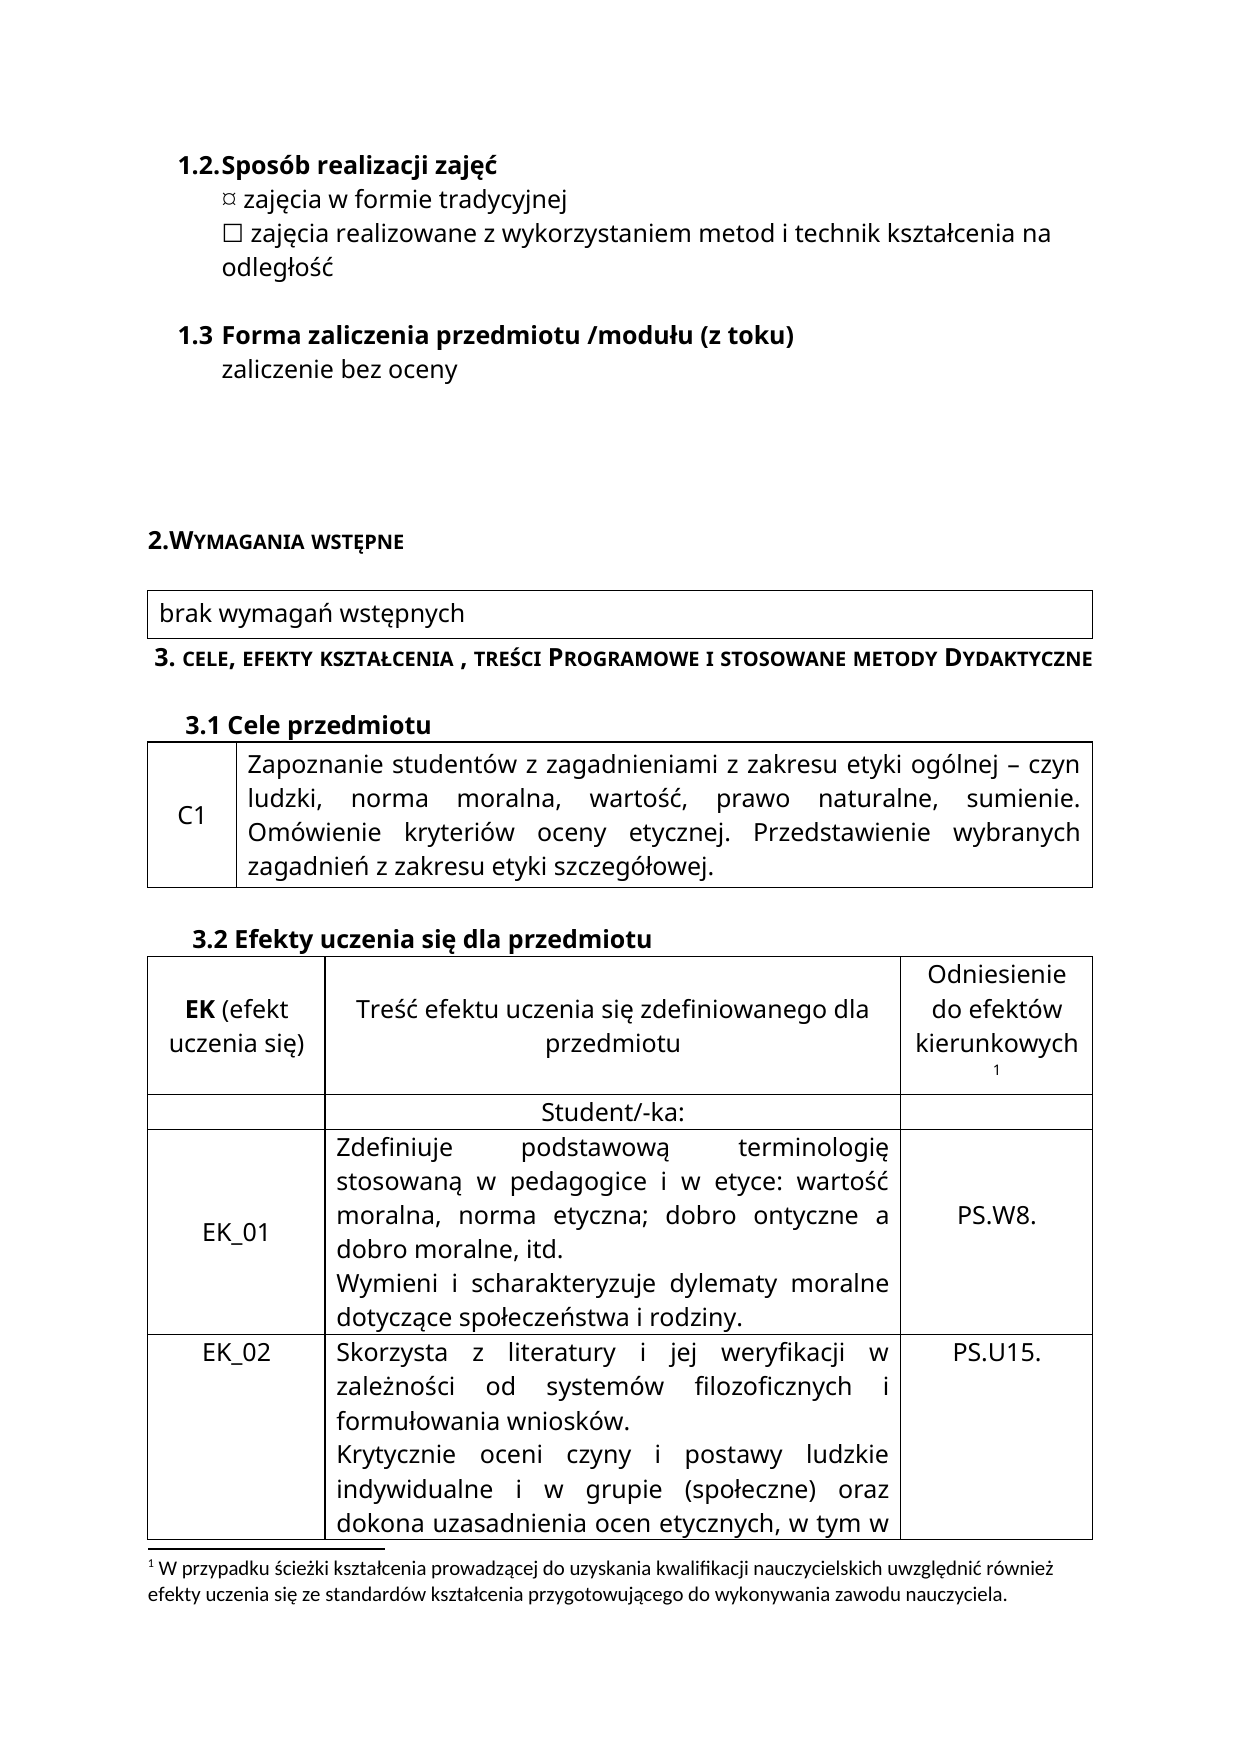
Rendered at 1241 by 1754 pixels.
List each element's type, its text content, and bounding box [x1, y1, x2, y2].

table_cell Student/-ka: [326, 1095, 900, 1128]
table_cell PS.W8. [901, 1130, 1092, 1334]
table_header C1 [148, 743, 236, 887]
text 3. cele, efekty kształcenia , treści Programowe i stosowane metody Dydaktyczne [148, 639, 1093, 673]
table_cell [148, 1095, 324, 1128]
text ☐ zajęcia realizowane z wykorzystaniem metod i technik kształcenia na odległość [221, 216, 1093, 284]
text 1.2. Sposób realizacji zajęć [177, 148, 1093, 182]
table_header EK (efekt uczenia się) [148, 957, 324, 1093]
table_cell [326, 1335, 900, 1539]
table_cell EK_02 [148, 1335, 324, 1539]
text zaliczenie bez oceny [177, 352, 1093, 386]
text zajęcia w formie tradycyjnej [221, 182, 1093, 216]
text 3.1 Cele przedmiotu [185, 707, 1093, 741]
table_cell EK_01 [148, 1130, 324, 1334]
text 1.3 Forma zaliczenia przedmiotu /modułu (z toku) [177, 318, 1093, 352]
table_cell PS.U15. [901, 1335, 1092, 1539]
table_cell Zdefiniuje podstawową terminologię stosowaną w pedagogice i w etyce: wartość moralna, norma etyczna; dobro ontyczne a dobro moralne, itd. Wymieni i scharakteryzuje dylematy moralne dotyczące społeczeństwa i rodziny. [326, 1130, 900, 1334]
text 2.Wymagania wstępne [148, 522, 1093, 556]
table_header brak wymagań wstępnych [148, 591, 1092, 638]
text 3.2 Efekty uczenia się dla przedmiotu [192, 922, 1093, 956]
table_header Odniesienie do efektów kierunkowych [901, 957, 1092, 1093]
table_header Treść efektu uczenia się zdefiniowanego dla przedmiotu [326, 957, 900, 1093]
table_header Zapoznanie studentów z zagadnieniami z zakresu etyki ogólnej – czyn ludzki, norma moralna, wartość, prawo naturalne, sumienie. Omówienie kryteriów oceny etycznej. Przedstawienie wybranych zagadnień z zakresu etyki szczegółowej. [237, 743, 1092, 887]
table_cell [901, 1095, 1092, 1128]
